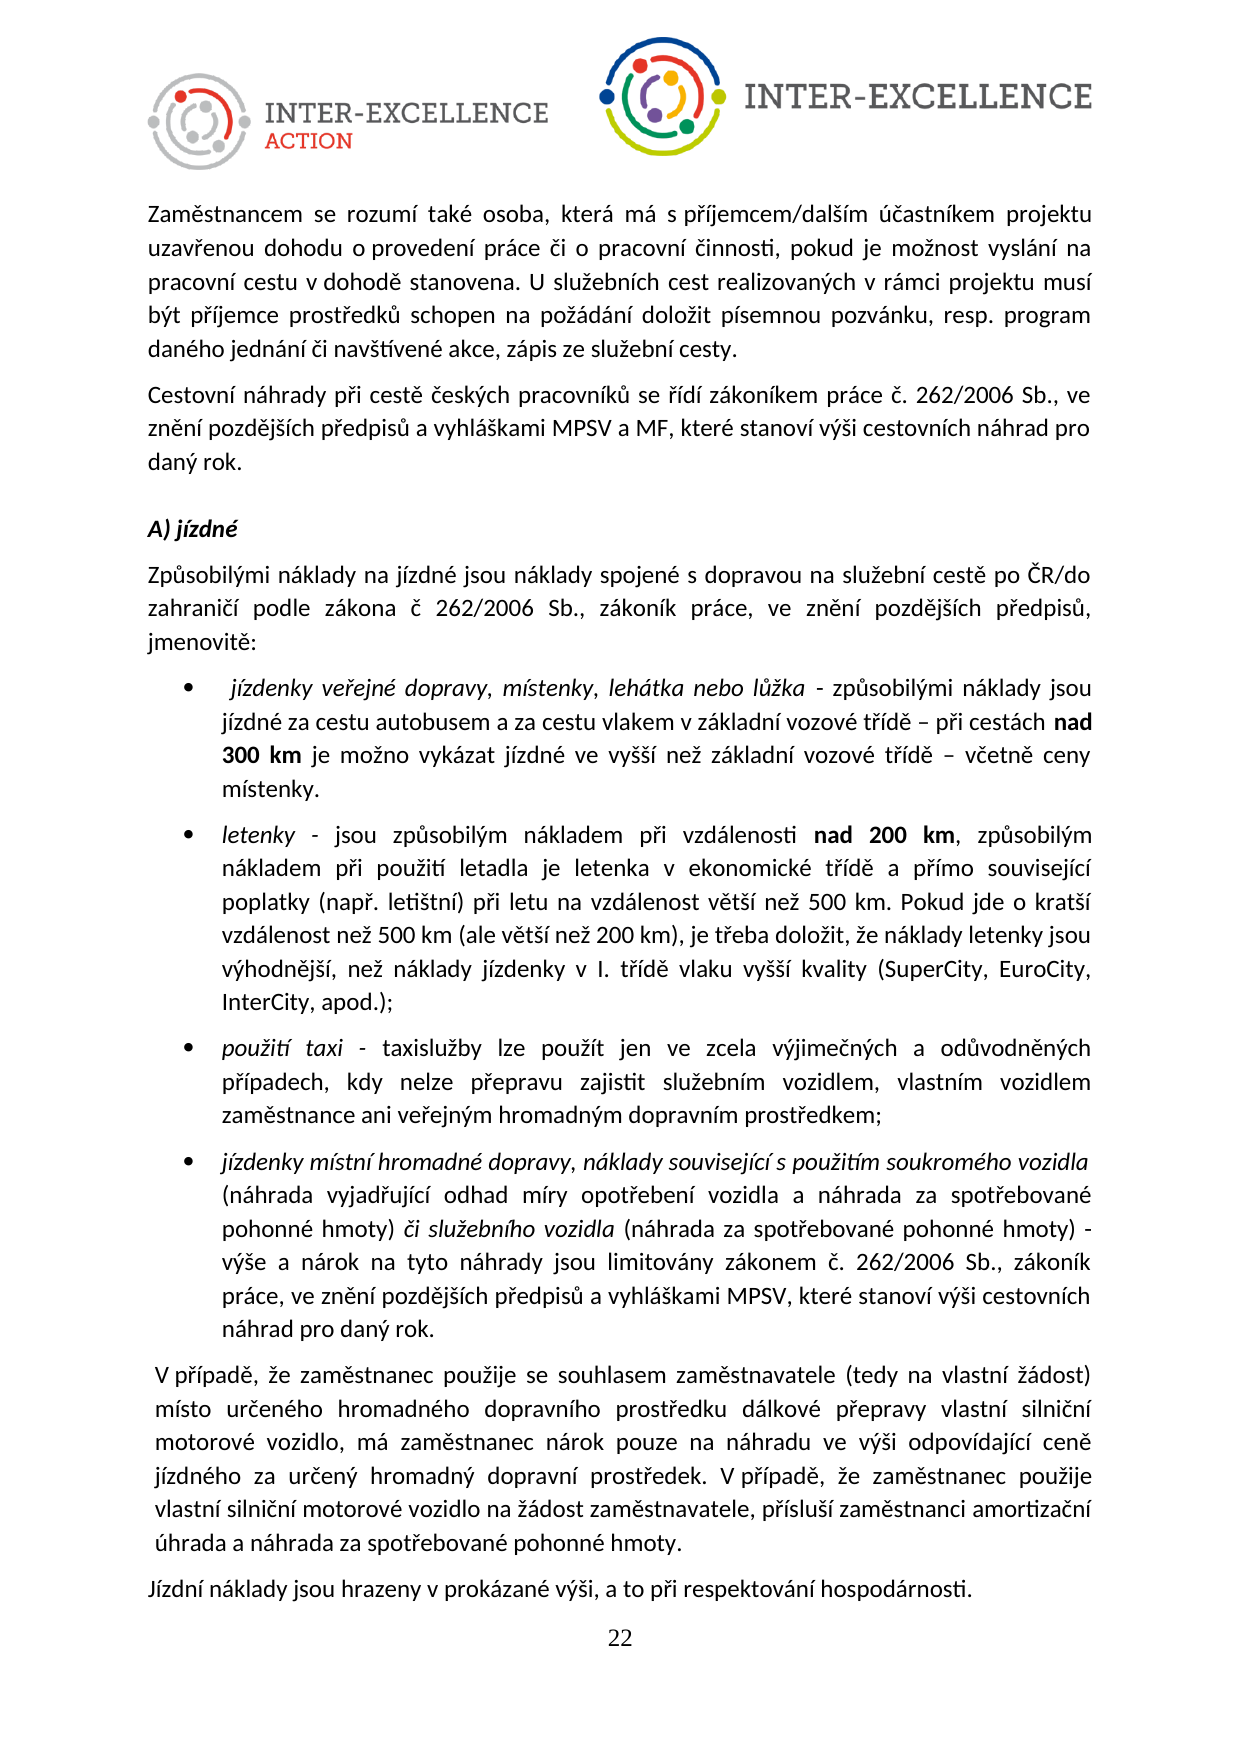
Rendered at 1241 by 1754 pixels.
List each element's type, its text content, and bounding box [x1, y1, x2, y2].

text Zaměstnancem se rozumí také osoba, která má s příjemcem/dalším účastníkem projektu uzavřenou dohodu o provedení práce či o pracovní činnosti, pokud je možnost vyslání na pracovní cestu v dohodě stanovena. U služebních cest realizovaných v rámci projektu musí být příjemce prostředků schopen na požádání doložit písemnou pozvánku, resp. program daného jednání či navštívené akce, zápis ze služební cesty. [148, 199, 1092, 363]
text A) jízdné [148, 513, 1092, 543]
list letenky - jsou způsobilým nákladem při vzdálenosti nad 200 km, způsobilým nákladem při použití letadla je letenka v ekonomické třídě a přímo související poplatky (např. letištní) při letu na vzdálenost větší než 500 km. Pokud jde o kratší vzdálenost než 500 km (ale větší než 200 km), je třeba doložit, že náklady letenky jsou výhodnější, než náklady jízdenky v I. třídě vlaku vyšší kvality (SuperCity, EuroCity, InterCity, apod.); [184, 819, 1092, 1017]
picture [599, 37, 1092, 156]
text Jízdní náklady jsou hrazeny v prokázané výši, a to při respektování hospodárnosti. [148, 1573, 1092, 1604]
picture [147, 73, 548, 170]
text V případě, že zaměstnanec použije se souhlasem zaměstnavatele (tedy na vlastní žádost) místo určeného hromadného dopravního prostředku dálkové přepravy vlastní silniční motorové vozidlo, má zaměstnanec nárok pouze na náhradu ve výši odpovídající ceně jízdného za určený hromadný dopravní prostředek. V případě, že zaměstnanec použije vlastní silniční motorové vozidlo na žádost zaměstnavatele, přísluší zaměstnanci amortizační úhrada a náhrada za spotřebované pohonné hmoty. [154, 1359, 1092, 1558]
text Způsobilými náklady na jízdné jsou náklady spojené s dopravou na služební cestě po ČR/do zahraničí podle zákona č 262/2006 Sb., zákoník práce, ve znění pozdějších předpisů, jmenovitě: [148, 559, 1092, 657]
list jízdenky veřejné dopravy, místenky, lehátka nebo lůžka - způsobilými náklady jsou jízdné za cestu autobusem a za cestu vlakem v základní vozové třídě – při cestách nad 300 km je možno vykázat jízdné ve vyšší než základní vozové třídě – včetně ceny místenky. [184, 672, 1092, 803]
list jízdenky místní hromadné dopravy, náklady související s použitím soukromého vozidla (náhrada vyjadřující odhad míry opotřebení vozidla a náhrada za spotřebované pohonné hmoty) či služebního vozidla (náhrada za spotřebované pohonné hmoty) - výše a nárok na tyto náhrady jsou limitovány zákonem č. 262/2006 Sb., zákoník práce, ve znění pozdějších předpisů a vyhláškami MPSV, které stanoví výši cestovních náhrad pro daný rok. [184, 1146, 1092, 1344]
text Cestovní náhrady při cestě českých pracovníků se řídí zákoníkem práce č. 262/2006 Sb., ve znění pozdějších předpisů a vyhláškami MPSV a MF, které stanoví výši cestovních náhrad pro daný rok. [148, 379, 1092, 476]
list použití taxi - taxislužby lze použít jen ve zcela výjimečných a odůvodněných případech, kdy nelze přepravu zajistit služebním vozidlem, vlastním vozidlem zaměstnance ani veřejným hromadným dopravním prostředkem; [184, 1033, 1092, 1130]
